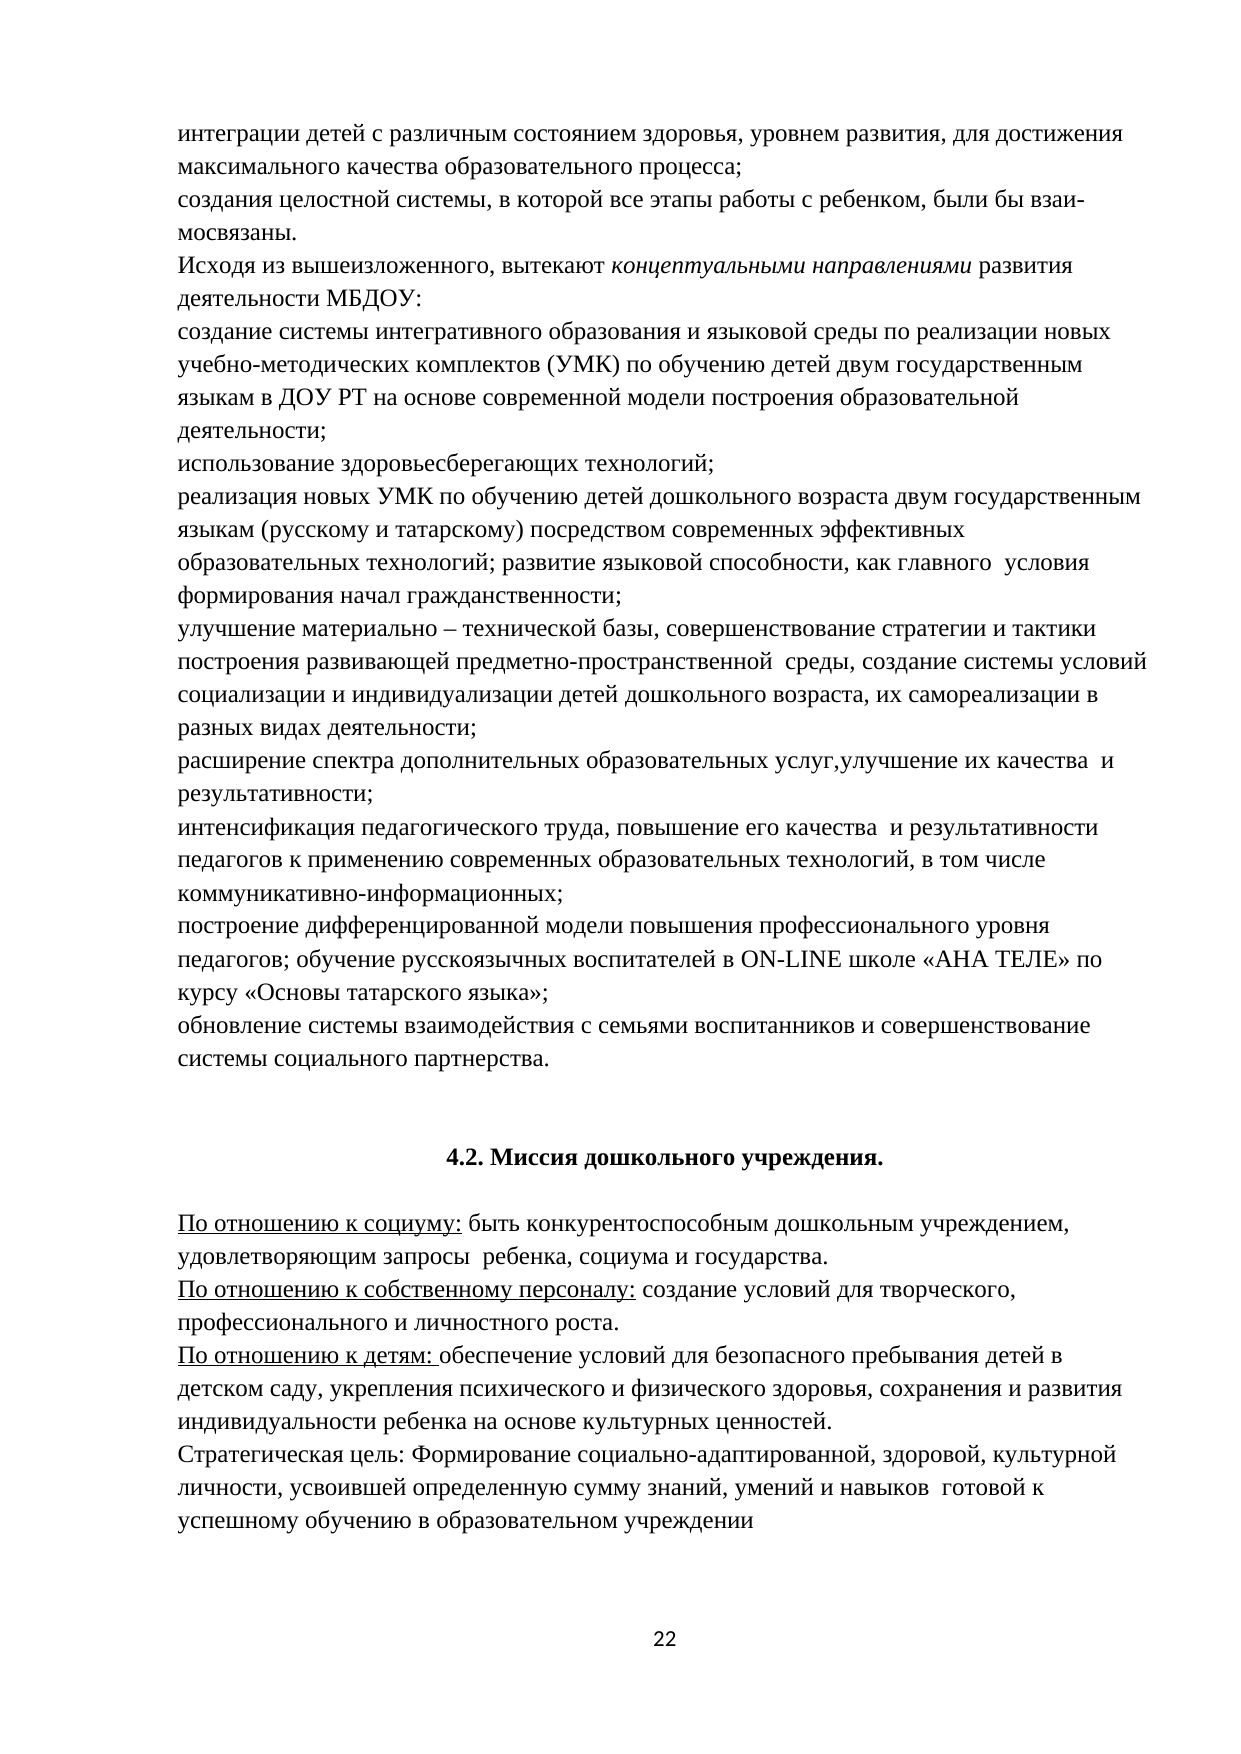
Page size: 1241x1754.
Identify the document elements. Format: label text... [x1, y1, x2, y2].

text По отношению к детям: обеспечение условий для безопасного пребывания детей в детском саду, укрепления психического и физического здоровья, сохранения и развития индивидуальности ребенка на основе культурных ценностей. [177, 1340, 1152, 1435]
text 4.2. Миссия дошкольного учреждения. [177, 1142, 1152, 1171]
text создания целостной системы, в которой все этапы работы с ребенком, были бы взаимосвязаны. [177, 184, 1152, 246]
text улучшение материально – технической базы, совершенствование стратегии и тактики построения развивающей предметно-пространственной среды, создание системы условий социализации и индивидуализации детей дошкольного возраста, их самореализации в разных видах деятельности; [177, 613, 1152, 741]
text обновление системы взаимодействия с семьями воспитанников и совершенствование системы социального партнерства. [177, 1010, 1152, 1071]
text создание системы интегративного образования и языковой среды по реализации новых учебно-методических комплектов (УМК) по обучению детей двум государственным языкам в ДОУ РТ на основе современной модели построения образовательной деятельности; [177, 316, 1152, 444]
text Стратегическая цель: Формирование социально-адаптированной, здоровой, культурной личности, усвоившей определенную сумму знаний, умений и навыков готовой к успешному обучению в образовательном учреждении [177, 1439, 1152, 1534]
text использование здоровьесберегающих технологий; [177, 448, 1152, 477]
text По отношению к социуму: быть конкурентоспособным дошкольным учреждением, удовлетворяющим запросы ребенка, социума и государства. [177, 1208, 1152, 1269]
text интенсификация педагогического труда, повышение его качества и результативности педагогов к применению современных образовательных технологий, в том числе коммуникативно-информационных; [177, 812, 1152, 906]
text построение дифференцированной модели повышения профессионального уровня педагогов; обучение русскоязычных воспитателей в ON-LINE школе «АНА ТЕЛЕ» по курсу «Основы татарского языка»; [177, 911, 1152, 1005]
text интеграции детей с различным состоянием здоровья, уровнем развития, для достижения максимального качества образовательного процесса; [177, 118, 1152, 180]
text По отношению к собственному персоналу: создание условий для творческого, профессионального и личностного роста. [177, 1274, 1152, 1336]
text расширение спектра дополнительных образовательных услуг,улучшение их качества и результативности; [177, 746, 1152, 807]
text Исходя из вышеизложенного, вытекают концептуальными направлениями развития деятельности МБДОУ: [177, 250, 1152, 312]
text реализация новых УМК по обучению детей дошкольного возраста двум государственным языкам (русскому и татарскому) посредством современных эффективных образовательных технологий; развитие языковой способности, как главного условия формирования начал гражданственности; [177, 481, 1152, 609]
